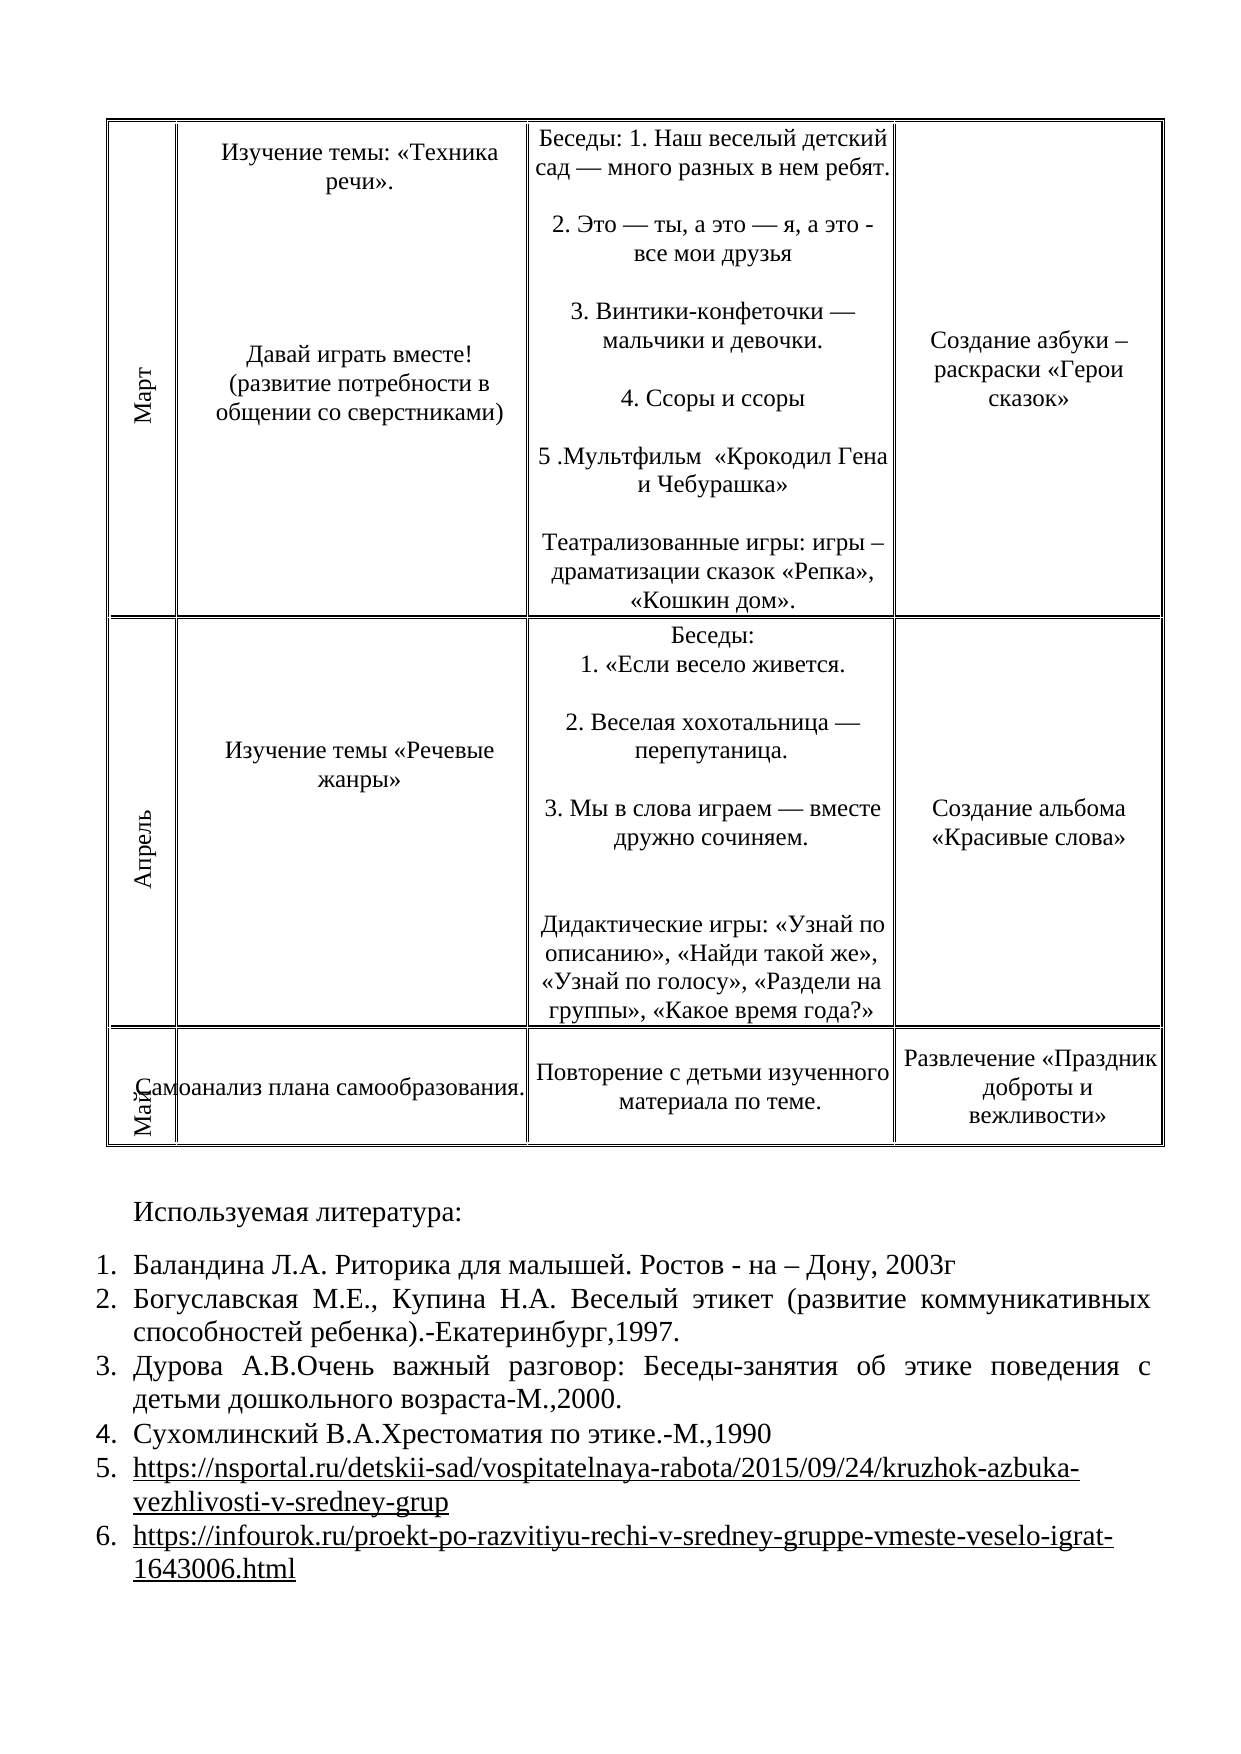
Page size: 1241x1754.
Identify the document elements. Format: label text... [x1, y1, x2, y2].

table_cell Самоанализ плана самообразования. [176, 1029, 528, 1143]
table_cell Изучение темы: «Техника речи». Давай играть вместе! (развитие потребности в общении со сверстниками) [176, 122, 528, 615]
list Сухомлинский В.А.Хрестоматия по этике.-М.,1990 [95, 1415, 1152, 1451]
table_cell Повторение с детьми изученного материала по теме. [528, 1029, 895, 1143]
table_cell Май [109, 1025, 176, 1143]
list Богуславская М.Е., Купина Н.А. Веселый этикет (развитие коммуникативных способностей ребенка).-Екатеринбург,1997. [95, 1281, 1152, 1348]
table_cell Апрель [109, 615, 175, 1025]
table_cell Изучение темы «Речевые жанры» [178, 619, 526, 1025]
table_cell Беседы: 1. Наш веселый детский сад — много разных в нем ребят. 2. Это — ты, а это — я, а это - все мои друзья 3. Винтики-конфеточки — мальчики и девочки. 4. Ссоры и ссоры 5 .Мультфильм «Крокодил Гена и Чебурашка» Театрализованные игры: игры – драматизации сказок «Репка», «Кошкин дом». [528, 122, 895, 615]
list Дурова А.В.Очень важный разговор: Беседы-занятия об этике поведения с детьми дошкольного возраста-М.,2000. [95, 1348, 1152, 1415]
table_cell Беседы: 1. «Если весело живется. 2. Веселая хохотальница — перепутаница. 3. Мы в слова играем — вместе дружно сочиняем. Дидактические игры: «Узнай по описанию», «Найди такой же», «Узнай по голосу», «Раздели на группы», «Какое время года?» [529, 619, 893, 1025]
table_cell Создание альбома «Красивые слова» [896, 615, 1162, 1025]
list Баландина Л.А. Риторика для малышей. Ростов - на – Дону, 2003г [95, 1247, 1152, 1281]
table_cell Развлечение «Праздник доброты и вежливости» [895, 1025, 1162, 1143]
list https://nsportal.ru/detskii-sad/vospitatelnaya-rabota/2015/09/24/kruzhok-azbuka-vezhlivosti-v-sredney-grup [95, 1451, 1152, 1518]
list https://infourok.ru/proekt-po-razvitiyu-rechi-v-sredney-gruppe-vmeste-veselo-igrat-1643006.html [95, 1518, 1152, 1585]
text Используемая литература: [133, 1194, 1152, 1228]
table_cell Март [109, 122, 176, 615]
table_cell Создание азбуки – раскраски «Герои сказок» [895, 122, 1161, 615]
